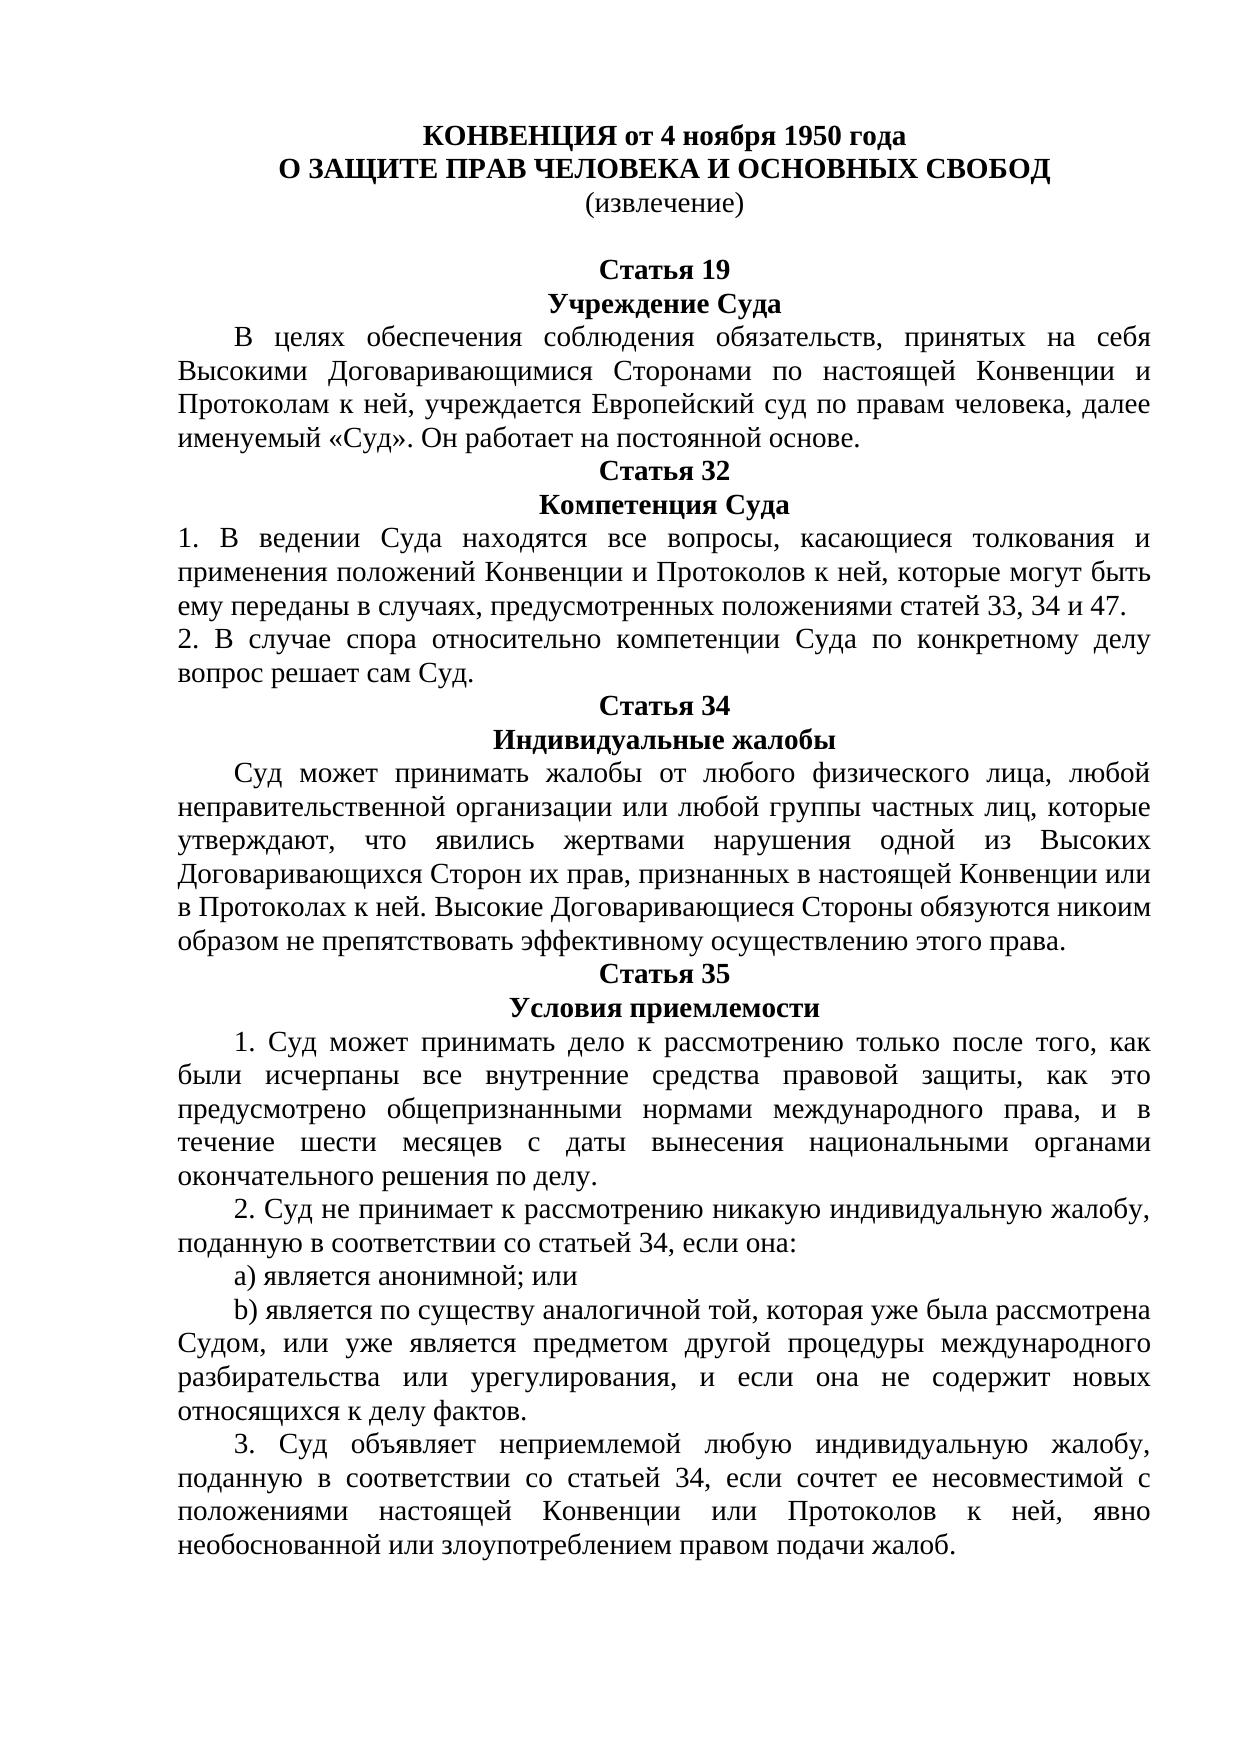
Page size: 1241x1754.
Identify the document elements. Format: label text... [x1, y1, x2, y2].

text Статья 19 [177, 252, 1152, 286]
text (извлечение) [177, 185, 1152, 219]
text В целях обеспечения соблюдения обязательств, принятых на себя Высокими Договаривающимися Сторонами по настоящей Конвенции и Протоколам к ней, учреждается Европейский суд по правам человека, далее именуемый «Суд». Он работает на постоянной основе. [177, 319, 1152, 453]
text Компетенция Суда [177, 487, 1152, 521]
text a) является анонимной; или [177, 1258, 1152, 1292]
text 2. Суд не принимает к рассмотрению никакую индивидуальную жалобу, поданную в соответствии со статьей 34, если она: [177, 1191, 1152, 1258]
text Статья 34 [177, 688, 1152, 722]
text Суд может принимать жалобы от любого физического лица, любой неправительственной организации или любой группы частных лиц, которые утверждают, что явились жертвами нарушения одной из Высоких Договаривающихся Сторон их прав, признанных в настоящей Конвенции или в Протоколах к ней. Высокие Договаривающиеся Стороны обязуются никоим образом не препятствовать эффективному осуществлению этого права. [177, 755, 1152, 957]
text 1. В ведении Суда находятся все вопросы, касающиеся толкования и применения положений Конвенции и Протоколов к ней, которые могут быть ему переданы в случаях, предусмотренных положениями статей 33, 34 и 47. [177, 521, 1152, 621]
text Учреждение Суда [177, 286, 1152, 319]
text 1. Суд может принимать дело к рассмотрению только после того, как были исчерпаны все внутренние средства правовой защиты, как это предусмотрено общепризнанными нормами международного права, и в течение шести месяцев с даты вынесения национальными органами окончательного решения по делу. [177, 1024, 1152, 1191]
text О ЗАЩИТЕ ПРАВ ЧЕЛОВЕКА И ОСНОВНЫХ СВОБОД [177, 152, 1152, 185]
text b) является по существу аналогичной той, которая уже была рассмотрена Судом, или уже является предметом другой процедуры международного разбирательства или урегулирования, и если она не содержит новых относящихся к делу фактов. [177, 1292, 1152, 1426]
text Статья 35 [177, 957, 1152, 990]
text 2. В случае спора относительно компетенции Суда по конкретному делу вопрос решает сам Суд. [177, 621, 1152, 688]
text Индивидуальные жалобы [177, 722, 1152, 755]
text КОНВЕНЦИЯ от 4 ноября 1950 года [177, 118, 1152, 152]
text 3. Суд объявляет неприемлемой любую индивидуальную жалобу, поданную в соответствии со статьей 34, если сочтет ее несовместимой с положениями настоящей Конвенции или Протоколов к ней, явно необоснованной или злоупотреблением правом подачи жалоб. [177, 1426, 1152, 1560]
text Статья 32 [177, 453, 1152, 487]
text Условия приемлемости [177, 990, 1152, 1024]
